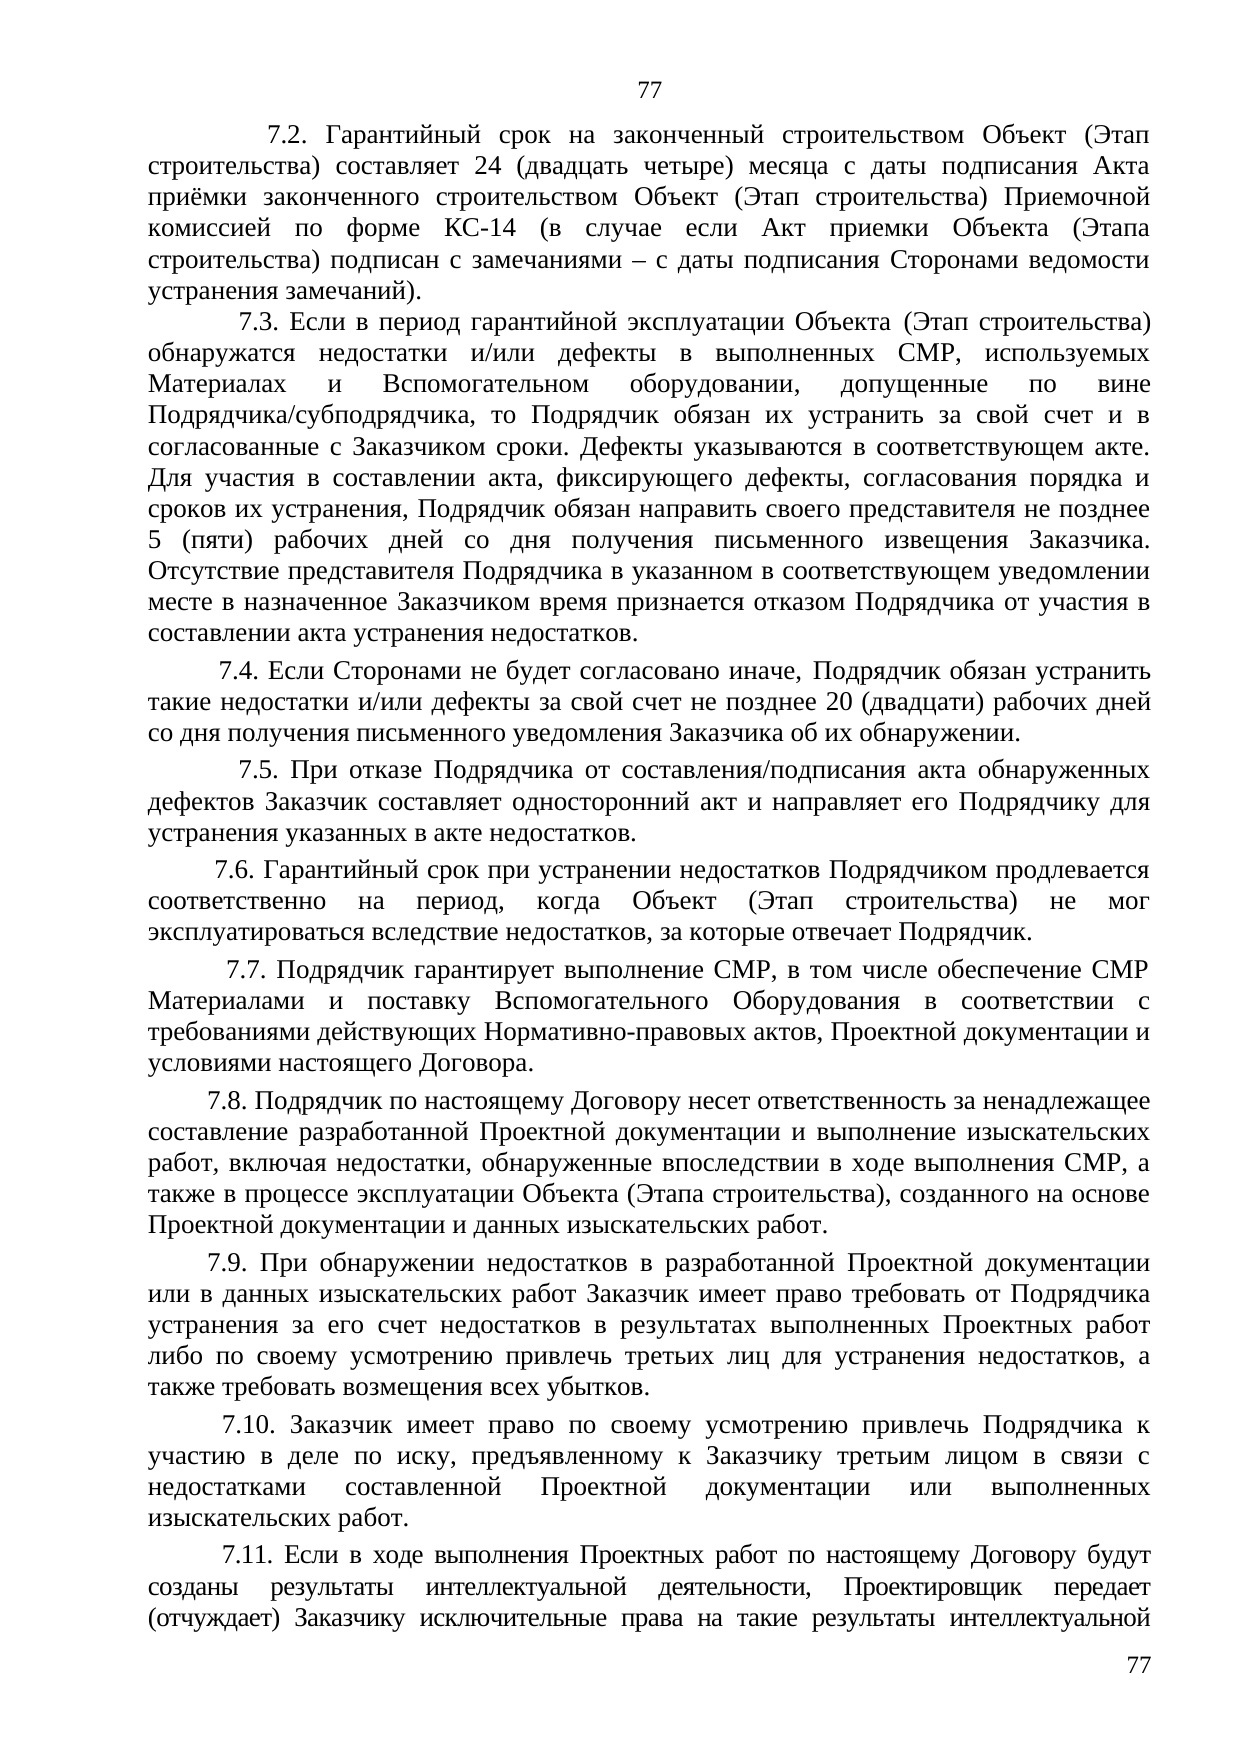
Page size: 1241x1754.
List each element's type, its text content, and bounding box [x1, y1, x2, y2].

text 7.2. Гарантийный срок на законченный строительством Объект (Этап строительства) составляет 24 (двадцать четыре) месяца с даты подписания Акта приёмки законченного строительством Объект (Этап строительства) Приемочной комиссией по форме КС-14 (в случае если Акт приемки Объекта (Этапа строительства) подписан с замечаниями – с даты подписания Сторонами ведомости устранения замечаний). [148, 118, 1152, 305]
subtitle 7.4. Если Сторонами не будет согласовано иначе, Подрядчик обязан устранить такие недостатки и/или дефекты за свой счет не позднее 20 (двадцати) рабочих дней со дня получения письменного уведомления Заказчика об их обнаружении. [148, 654, 1152, 747]
text 7.10. Заказчик имеет право по своему усмотрению привлечь Подрядчика к участию в деле по иску, предъявленному к Заказчику третьим лицом в связи с недостатками составленной Проектной документации или выполненных изыскательских работ. [148, 1408, 1152, 1532]
subtitle 7.6. Гарантийный срок при устранении недостатков Подрядчиком продлевается соответственно на период, когда Объект (Этап строительства) не мог эксплуатироваться вследствие недостатков, за которые отвечает Подрядчик. [148, 853, 1152, 947]
text 7.7. Подрядчик гарантирует выполнение СМР, в том числе обеспечение СМР Материалами и поставку Вспомогательного Оборудования в соответствии с требованиями действующих Нормативно-правовых актов, Проектной документации и условиями настоящего Договора. [148, 953, 1152, 1077]
text 7.3. Если в период гарантийной эксплуатации Объекта (Этап строительства) обнаружатся недостатки и/или дефекты в выполненных СМР, используемых Материалах и Вспомогательном оборудовании, допущенные по вине Подрядчика/субподрядчика, то Подрядчик обязан их устранить за свой счет и в согласованные с Заказчиком сроки. Дефекты указываются в соответствующем акте. Для участия в составлении акта, фиксирующего дефекты, согласования порядка и сроков их устранения, Подрядчик обязан направить своего представителя не позднее 5 (пяти) рабочих дней со дня получения письменного извещения Заказчика. Отсутствие представителя Подрядчика в указанном в соответствующем уведомлении месте в назначенное Заказчиком время признается отказом Подрядчика от участия в составлении акта устранения недостатков. [148, 305, 1152, 648]
subtitle 7.5. При отказе Подрядчика от составления/подписания акта обнаруженных дефектов Заказчик составляет односторонний акт и направляет его Подрядчику для устранения указанных в акте недостатков. [148, 753, 1152, 847]
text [148, 1538, 1152, 1632]
text 7.8. Подрядчик по настоящему Договору несет ответственность за ненадлежащее составление разработанной Проектной документации и выполнение изыскательских работ, включая недостатки, обнаруженные впоследствии в ходе выполнения СМР, а также в процессе эксплуатации Объекта (Этапа строительства), созданного на основе Проектной документации и данных изыскательских работ. [148, 1084, 1152, 1239]
text 7.9. При обнаружении недостатков в разработанной Проектной документации или в данных изыскательских работ Заказчик имеет право требовать от Подрядчика устранения за его счет недостатков в результатах выполненных Проектных работ либо по своему усмотрению привлечь третьих лиц для устранения недостатков, а также требовать возмещения всех убытков. [148, 1246, 1152, 1401]
